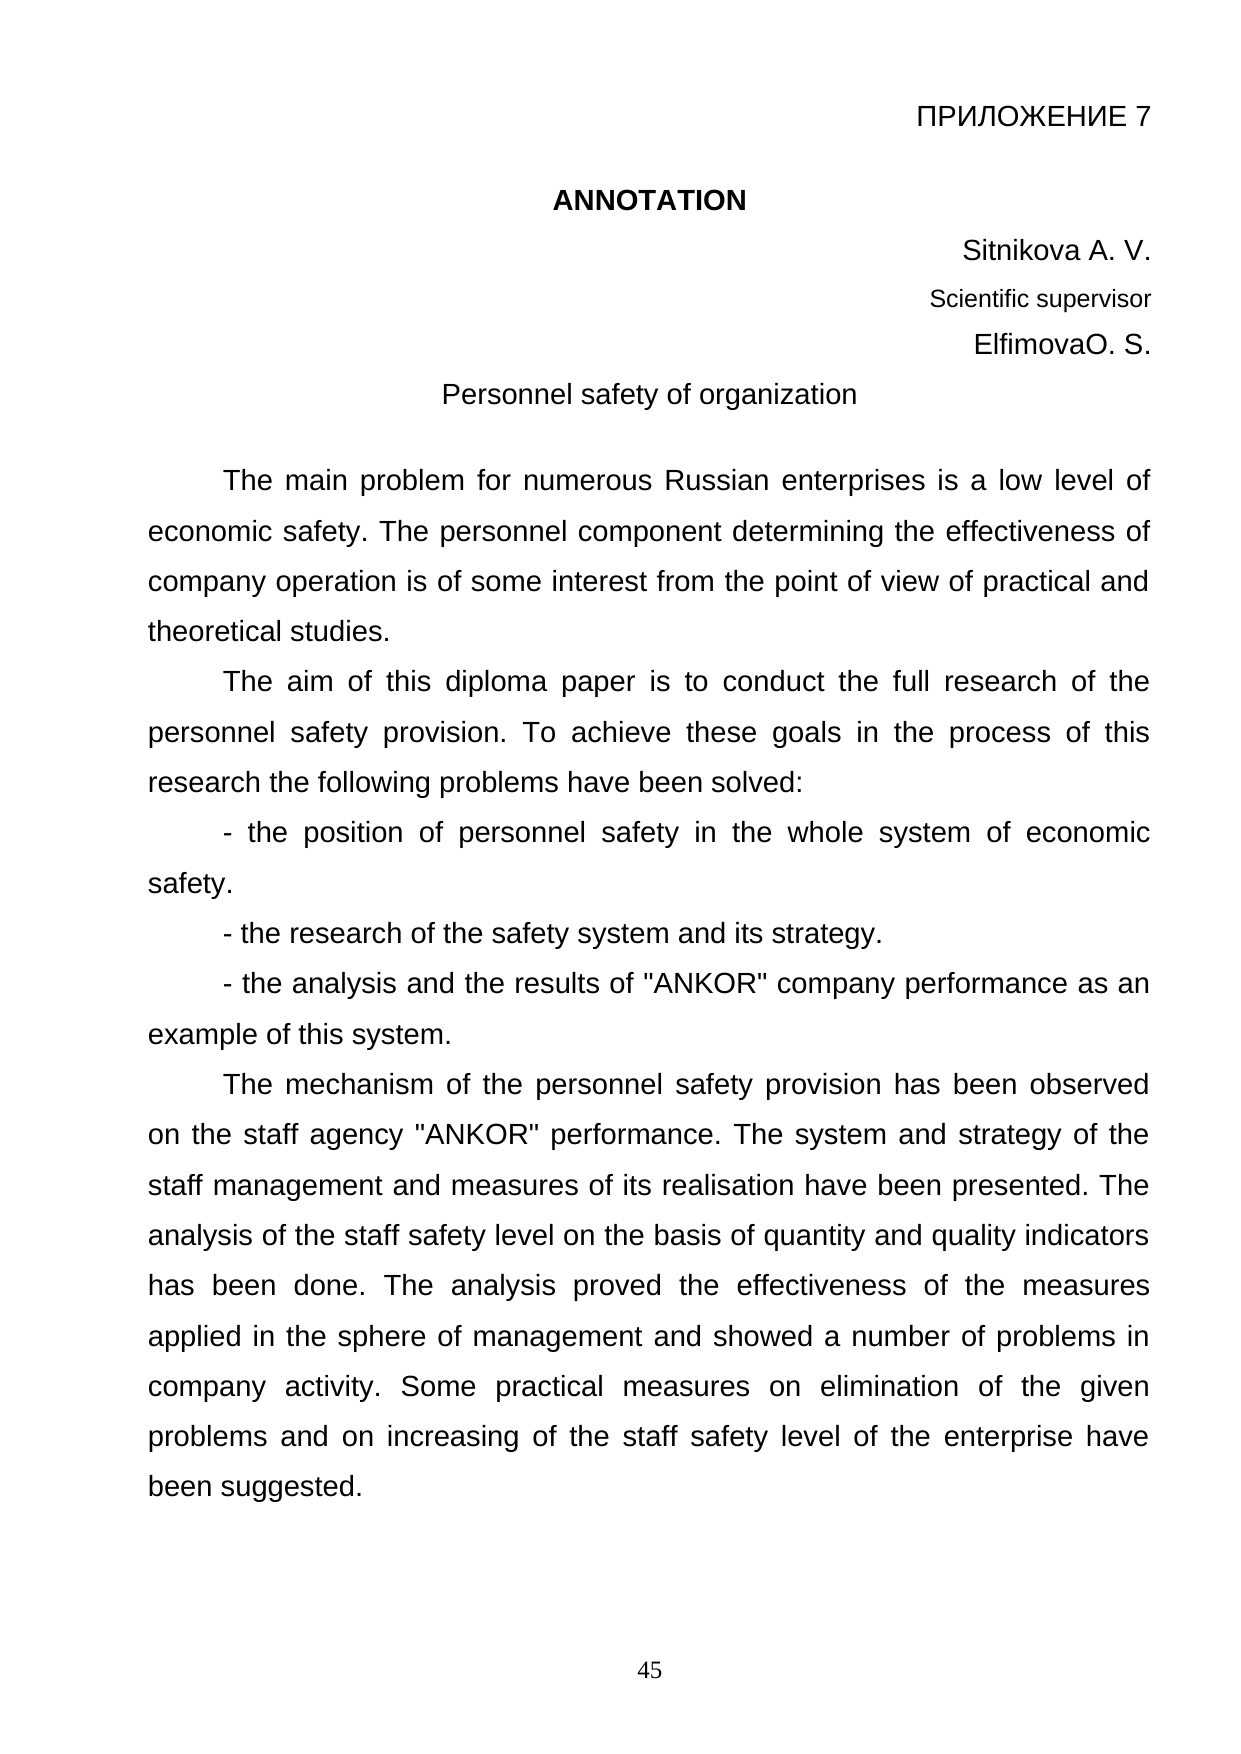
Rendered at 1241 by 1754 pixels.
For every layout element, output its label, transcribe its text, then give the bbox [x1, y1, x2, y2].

text Sitnikova A. V. [148, 233, 1152, 267]
title Personnel safety of organization [148, 377, 1152, 411]
text Scientific supervisor [148, 283, 1152, 312]
text - the analysis and the results of "ANKOR" company performance as an example of this system. [148, 966, 1152, 1050]
title ANNOTATION [148, 183, 1152, 216]
text - the position of personnel safety in the whole system of economic safety. [148, 815, 1152, 899]
text The aim of this diploma paper is to conduct the full research of the personnel safety provision. To achieve these goals in the process of this research the following problems have been solved: [148, 664, 1152, 799]
text ElfimovaO. S. [148, 327, 1152, 360]
text ПРИЛОЖЕНИЕ 7 [148, 99, 1152, 133]
text The main problem for numerous Russian enterprises is a low level of economic safety. The personnel component determining the effectiveness of company operation is of some interest from the point of view of practical and theoretical studies. [148, 463, 1152, 648]
text The mechanism of the personnel safety provision has been observed on the staff agency "ANKOR" performance. The system and strategy of the staff management and measures of its realisation have been presented. The analysis of the staff safety level on the basis of quantity and quality indicators has been done. The analysis proved the effectiveness of the measures applied in the sphere of management and showed a number of problems in company activity. Some practical measures on elimination of the given problems and on increasing of the staff safety level of the enterprise have been suggested. [148, 1067, 1152, 1503]
text - the research of the safety system and its strategy. [148, 916, 1152, 949]
